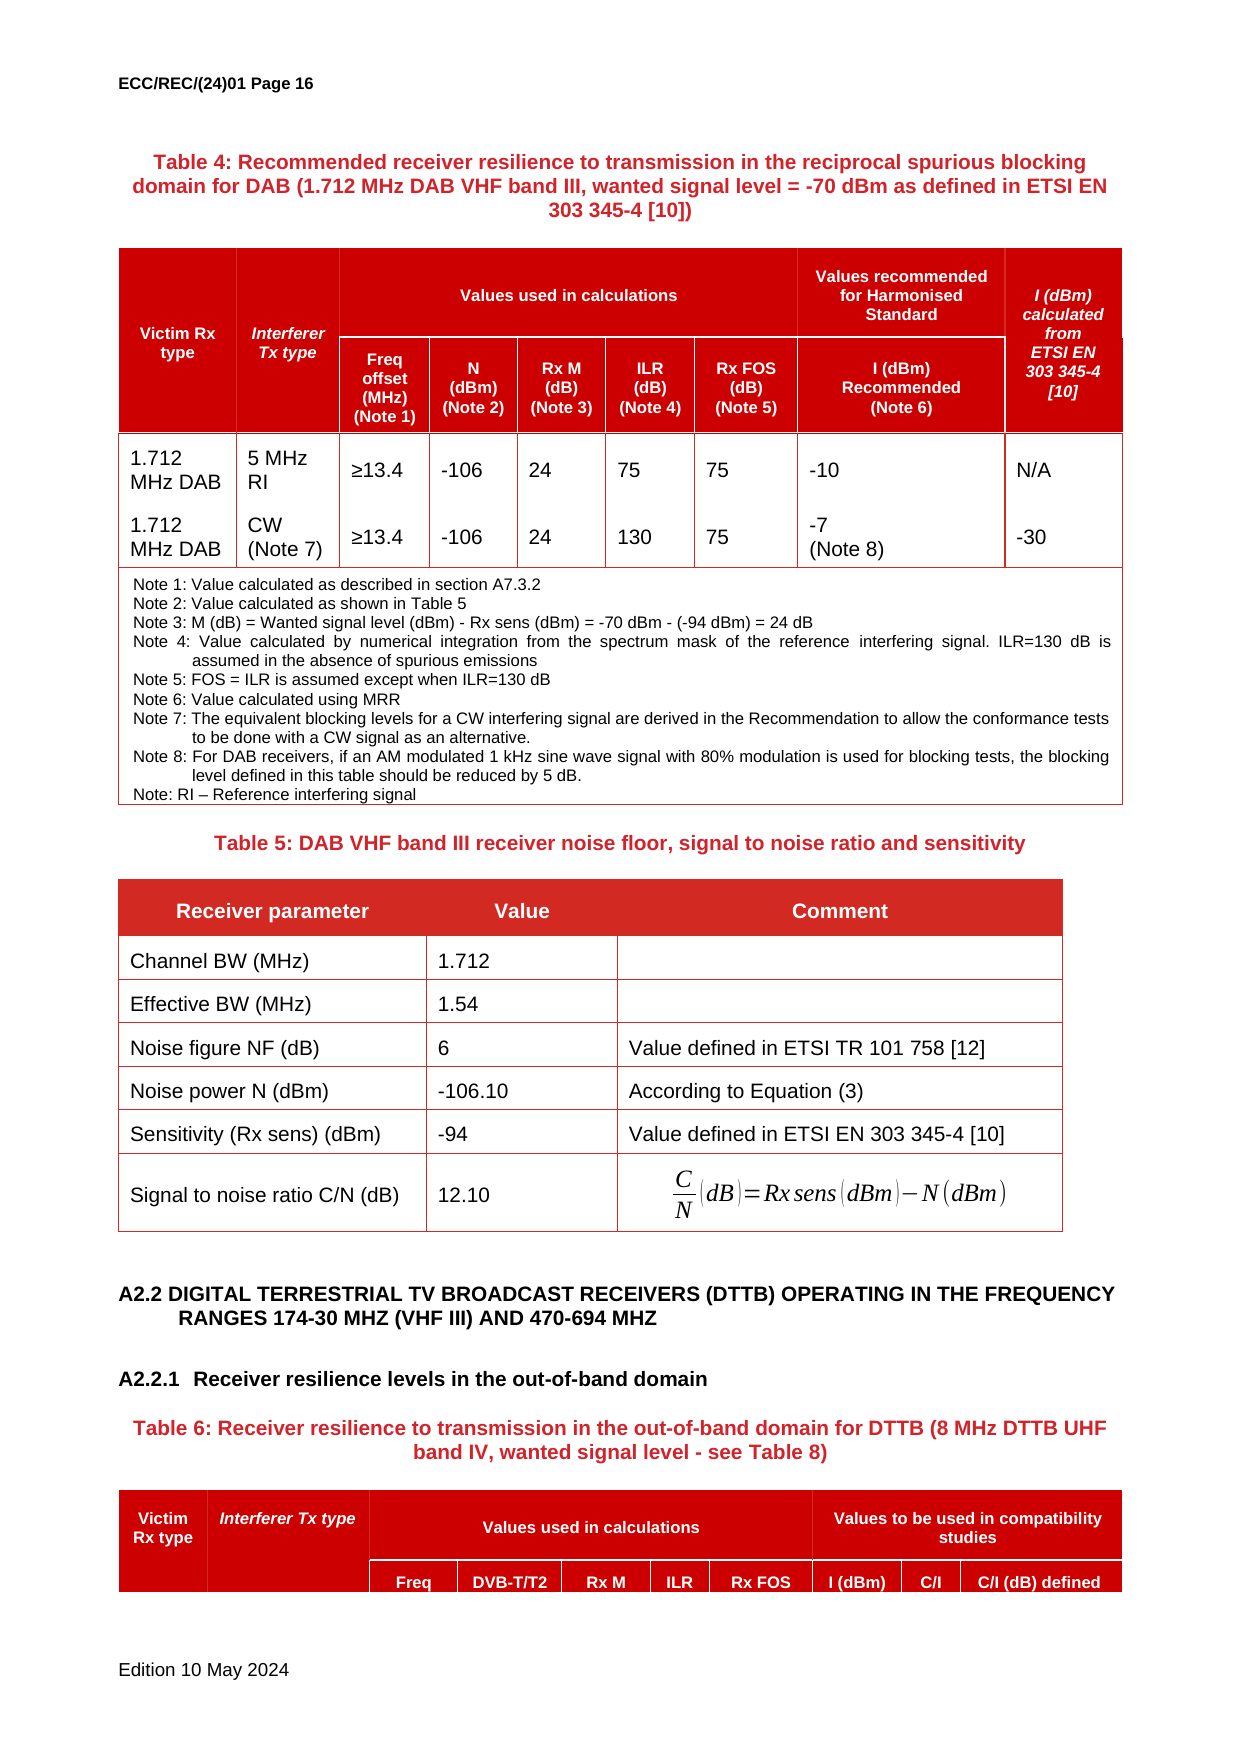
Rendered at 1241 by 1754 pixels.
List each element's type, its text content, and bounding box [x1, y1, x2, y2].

table_cell 6 [427, 1023, 617, 1066]
table_header Values to be used in compatibility studies [813, 1490, 1122, 1559]
table_cell DVB-T/T2 N (dBm) (Note 1) [458, 1561, 561, 1592]
table_cell -106 [430, 501, 517, 567]
table_cell ILR (dB) (Note 4) [606, 338, 694, 432]
table_cell I (dBm) (Note 4) [813, 1561, 901, 1592]
table_cell N (dBm) (Note 2) [430, 338, 517, 432]
table_cell 24 [518, 501, 605, 567]
table_cell -106.10 [427, 1067, 617, 1109]
table_header I (dBm) calculated from ETSI EN 303 345-4 [10] [1006, 248, 1123, 432]
table_cell -30 [1006, 501, 1122, 567]
table_cell 130 [606, 501, 694, 567]
table_header Receiver parameter [119, 880, 426, 935]
table_cell Rx M (dB) (Note 2) [562, 1561, 650, 1592]
table_cell Signal to noise ratio C/N (dB) [119, 1154, 426, 1231]
table_cell I (dBm) Recommended (Note 6) [798, 338, 1004, 432]
table_cell CW (Note 7) [237, 501, 339, 567]
table_header Victim Rx type [119, 248, 236, 432]
table_cell Sensitivity (Rx sens) (dBm) [119, 1110, 426, 1152]
table_cell Note 1: Value calculated as described in section A7.3.2 Note 2: Value calculated as shown in Table 5 Note 3: M (dB) = Wanted signal level (dBm) - Rx sens (dBm) = -70 dBm - (-94 dBm) = 24 dB Note 4: Value calculated by numerical integration from the spectrum mask of the reference interfering signal. ILR=130 dB is assumed in the absence of spurious emissions Note 5: FOS = ILR is assumed except when ILR=130 dB Note 6: Value calculated using MRR Note 7: The equivalent blocking levels for a CW interfering signal are derived in the Recommendation to allow the conformance tests to be done with a CW signal as an alternative. Note 8: For DAB receivers, if an AM modulated 1 kHz sine wave signal with 80% modulation is used for blocking tests, the blocking level defined in this table should be reduced by 5 dB. Note: RI – Reference interfering signal [119, 568, 1122, 804]
table_cell 1.712 MHz DAB [119, 501, 236, 567]
table_header Values recommended for Harmonised Standard [798, 248, 1004, 336]
table_cell Freq offset (MHz) [370, 1561, 457, 1592]
table_cell Rx M (dB) (Note 3) [518, 338, 605, 432]
table_cell ≥13.4 [340, 434, 429, 500]
table_cell 75 [695, 501, 797, 567]
table_header Victim Rx type [119, 1490, 207, 1592]
table_cell 24 [518, 434, 605, 500]
table_cell 5 MHz RI [237, 434, 339, 500]
table_cell Effective BW (MHz) [119, 980, 426, 1022]
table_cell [961, 1561, 1122, 1592]
text Table 5: DAB VHF band III receiver noise floor, signal to noise ratio and sensitivity [118, 830, 1122, 854]
table_cell 1.54 [427, 980, 617, 1022]
table_cell 75 [606, 434, 694, 500]
table_cell 1.712 MHz DAB [119, 434, 236, 500]
table_cell N/A [1006, 434, 1122, 500]
table_header Values used in calculations [340, 248, 797, 336]
table_cell Value defined in ETSI TR 101 758 [12] [618, 1023, 1062, 1066]
table_cell [618, 936, 1062, 979]
table_cell 1.712 [427, 936, 617, 979]
table_cell Rx FOS (dB) (Note 3) [710, 1561, 812, 1592]
table_cell ILR (dB) [651, 1561, 709, 1592]
table_cell [618, 980, 1062, 1022]
table_header Value [427, 880, 617, 935]
text Table 4: Recommended receiver resilience to transmission in the reciprocal spurious blocking domain for DAB (1.712 MHz DAB VHF band III, wanted signal level = -70 dBm as defined in ETSI EN 303 345-4 [10]) [118, 150, 1122, 222]
table_cell C/I (dB) [902, 1561, 960, 1592]
table_cell Rx FOS (dB) (Note 5) [695, 338, 797, 432]
subtitle Digital Terrestrial TV Broadcast receivers (DTTB) OPERATING in the frequency ranges 174-30 MHz (VHF III) and 470-694 MHz [118, 1282, 1122, 1330]
table_cell Noise figure NF (dB) [119, 1023, 426, 1066]
table_cell -106 [430, 434, 517, 500]
table_cell [618, 1154, 1062, 1231]
table_cell 75 [695, 434, 797, 500]
table_header Interferer Tx type [208, 1490, 369, 1592]
table_cell Channel BW (MHz) [119, 936, 426, 979]
table_cell -94 [427, 1110, 617, 1152]
text Table 6: Receiver resilience to transmission in the out-of-band domain for DTTB (8 MHz DTTB UHF band IV, wanted signal level - see Table 8) [118, 1416, 1122, 1464]
table_header Comment [618, 880, 1062, 935]
table_cell -10 [798, 434, 1004, 500]
table_cell ≥13.4 [340, 501, 429, 567]
table_cell Value defined in ETSI EN 303 345-4 [10] [618, 1110, 1062, 1152]
table_header Interferer Tx type [237, 248, 339, 432]
table_cell 12.10 [427, 1154, 617, 1231]
subtitle Receiver resilience levels in the out-of-band domain [118, 1367, 1122, 1391]
table_cell Freq offset (MHz) (Note 1) [340, 338, 429, 432]
table_cell Noise power N (dBm) [119, 1067, 426, 1109]
table_header Values used in calculations [370, 1490, 812, 1559]
table_cell According to Equation (3) [618, 1067, 1062, 1109]
table_cell -7 (Note 8) [798, 501, 1004, 567]
